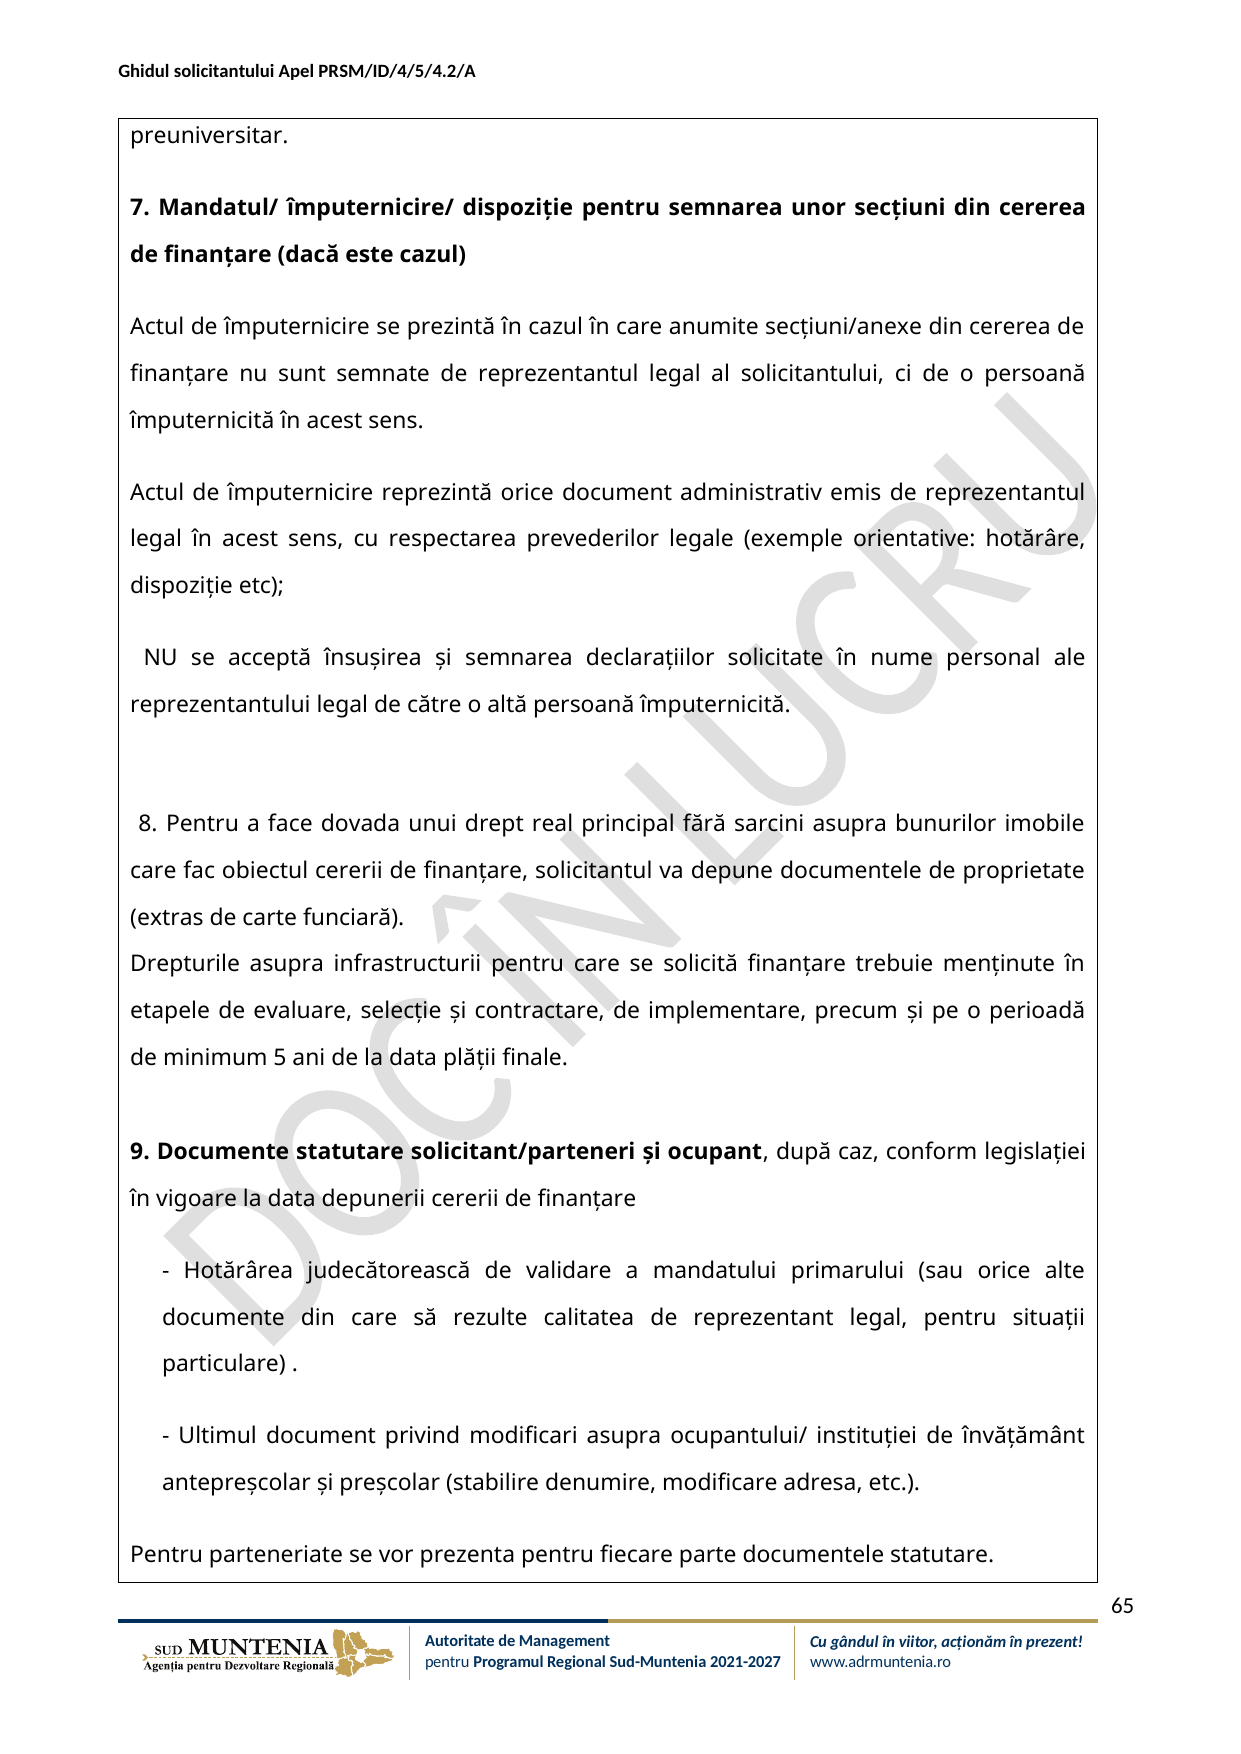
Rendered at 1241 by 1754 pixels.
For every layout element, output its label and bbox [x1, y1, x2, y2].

table_header [119, 119, 1097, 1582]
